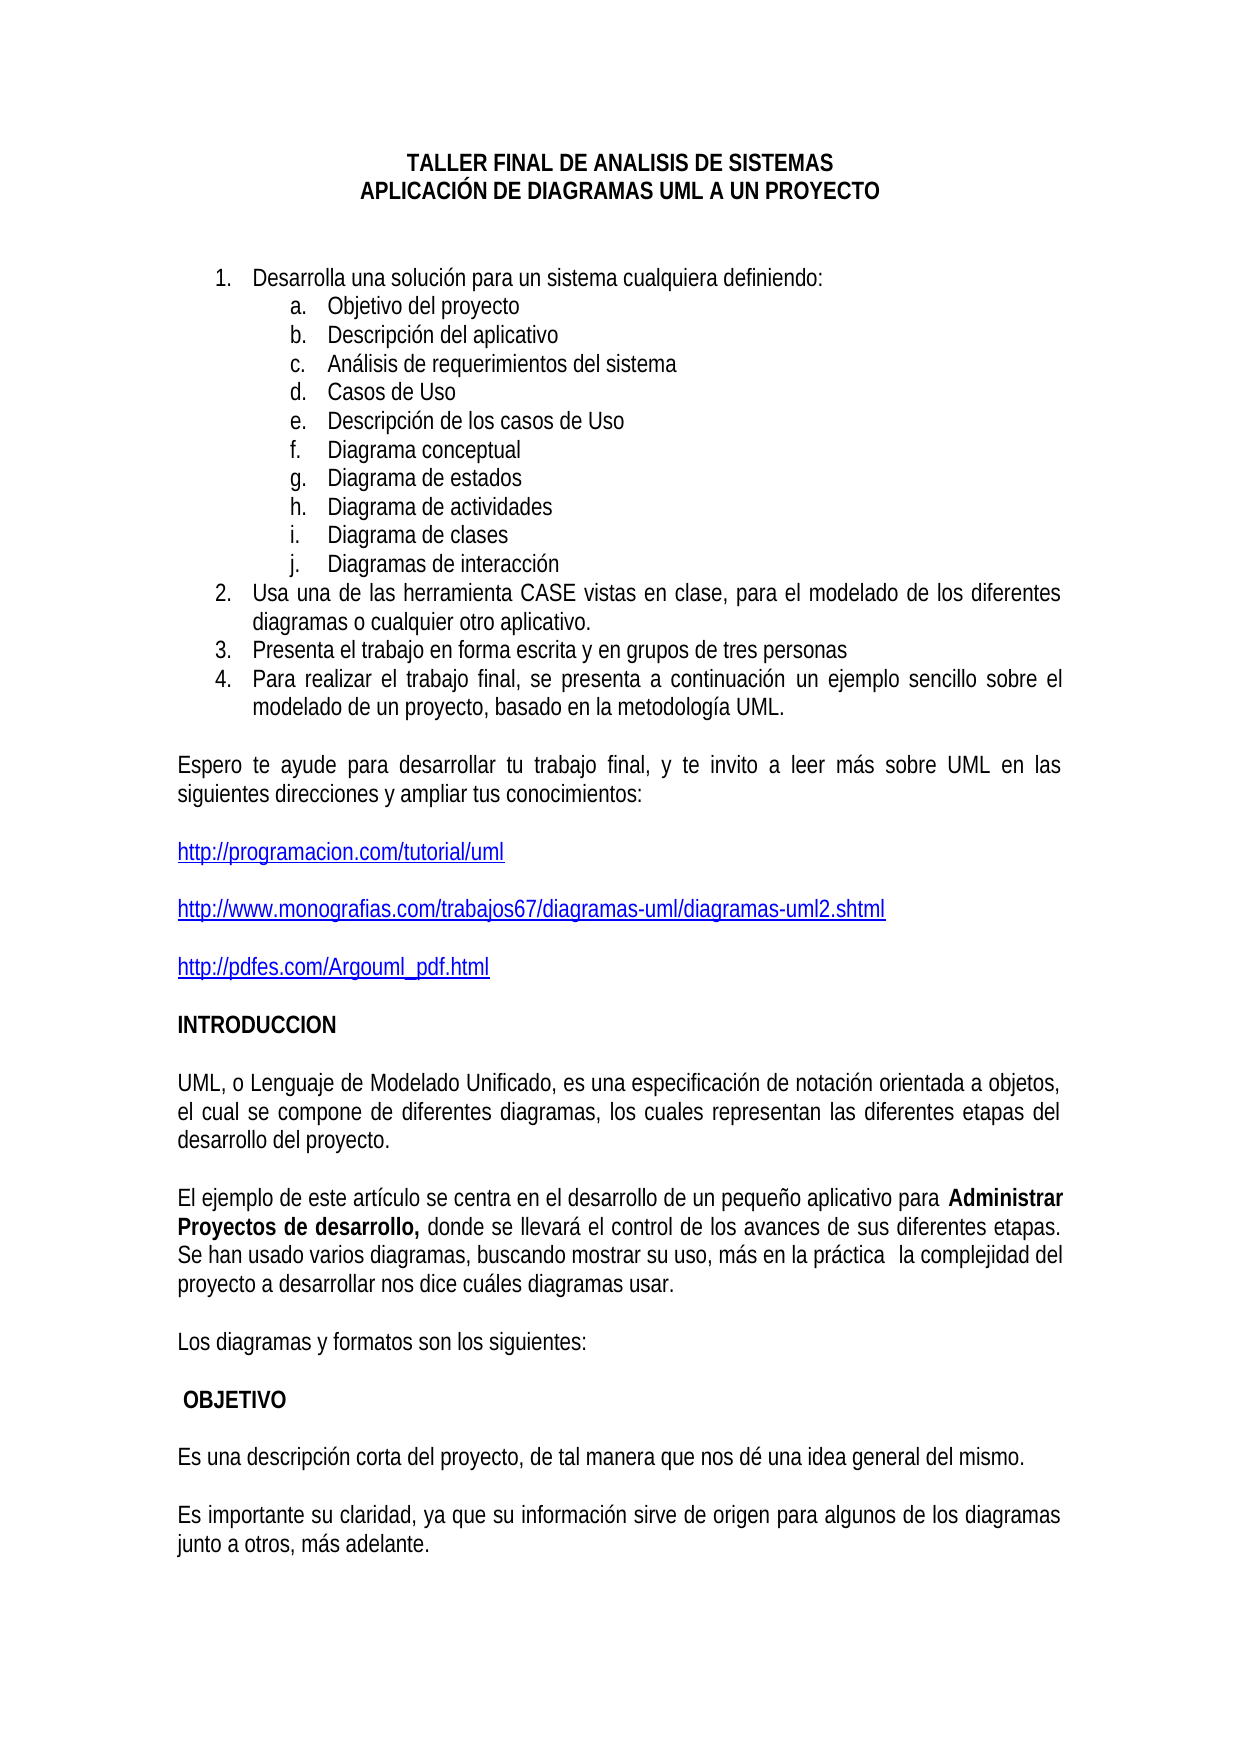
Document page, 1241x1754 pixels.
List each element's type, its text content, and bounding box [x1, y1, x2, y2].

text Es una descripción corta del proyecto, de tal manera que nos dé una idea general del mismo. [177, 1442, 1063, 1471]
list Objetivo del proyecto [290, 291, 1063, 320]
text INTRODUCCION [177, 1010, 1063, 1039]
list Análisis de requerimientos del sistema [290, 349, 1063, 377]
text UML, o Lenguaje de Modelado Unificado, es una especificación de notación orientada a objetos, el cual se compone de diferentes diagramas, los cuales representan las diferentes etapas del desarrollo del proyecto. [177, 1068, 1063, 1154]
text http://programacion.com/tutorial/uml [177, 837, 1063, 865]
text OBJETIVO [177, 1384, 1063, 1413]
list Diagrama de actividades [290, 492, 1063, 521]
list Descripción de los casos de Uso [290, 406, 1063, 434]
text http://pdfes.com/Argouml_pdf.html [177, 952, 1063, 981]
list Presenta el trabajo en forma escrita y en grupos de tres personas [215, 635, 1063, 664]
text APLICACIÓN DE DIAGRAMAS UML A UN PROYECTO [177, 176, 1063, 205]
list Diagramas de interacción [290, 549, 1063, 578]
text http://www.monografias.com/trabajos67/diagramas-uml/diagramas-uml2.shtml [177, 894, 1063, 923]
text Es importante su claridad, ya que su información sirve de origen para algunos de los diagramas junto a otros, más adelante. [177, 1500, 1063, 1557]
list Usa una de las herramienta CASE vistas en clase, para el modelado de los diferentes diagramas o cualquier otro aplicativo. [215, 578, 1063, 635]
list Desarrolla una solución para un sistema cualquiera definiendo: [215, 263, 1063, 291]
list Para realizar el trabajo final, se presenta a continuación un ejemplo sencillo sobre el modelado de un proyecto, basado en la metodología UML. [215, 664, 1063, 721]
list Descripción del aplicativo [290, 320, 1063, 349]
list Diagrama de clases [290, 521, 1063, 549]
text El ejemplo de este artículo se centra en el desarrollo de un pequeño aplicativo para Administrar Proyectos de desarrollo, donde se llevará el control de los avances de sus diferentes etapas. Se han usado varios diagramas, buscando mostrar su uso, más en la práctica la complejidad del proyecto a desarrollar nos dice cuáles diagramas usar. [177, 1183, 1063, 1298]
text TALLER FINAL DE ANALISIS DE SISTEMAS [177, 148, 1063, 176]
text Espero te ayude para desarrollar tu trabajo final, y te invito a leer más sobre UML en las siguientes direcciones y ampliar tus conocimientos: [177, 750, 1063, 807]
list Diagrama conceptual [290, 434, 1063, 463]
list Casos de Uso [290, 377, 1063, 406]
text Los diagramas y formatos son los siguientes: [177, 1327, 1063, 1355]
list Diagrama de estados [290, 463, 1063, 492]
